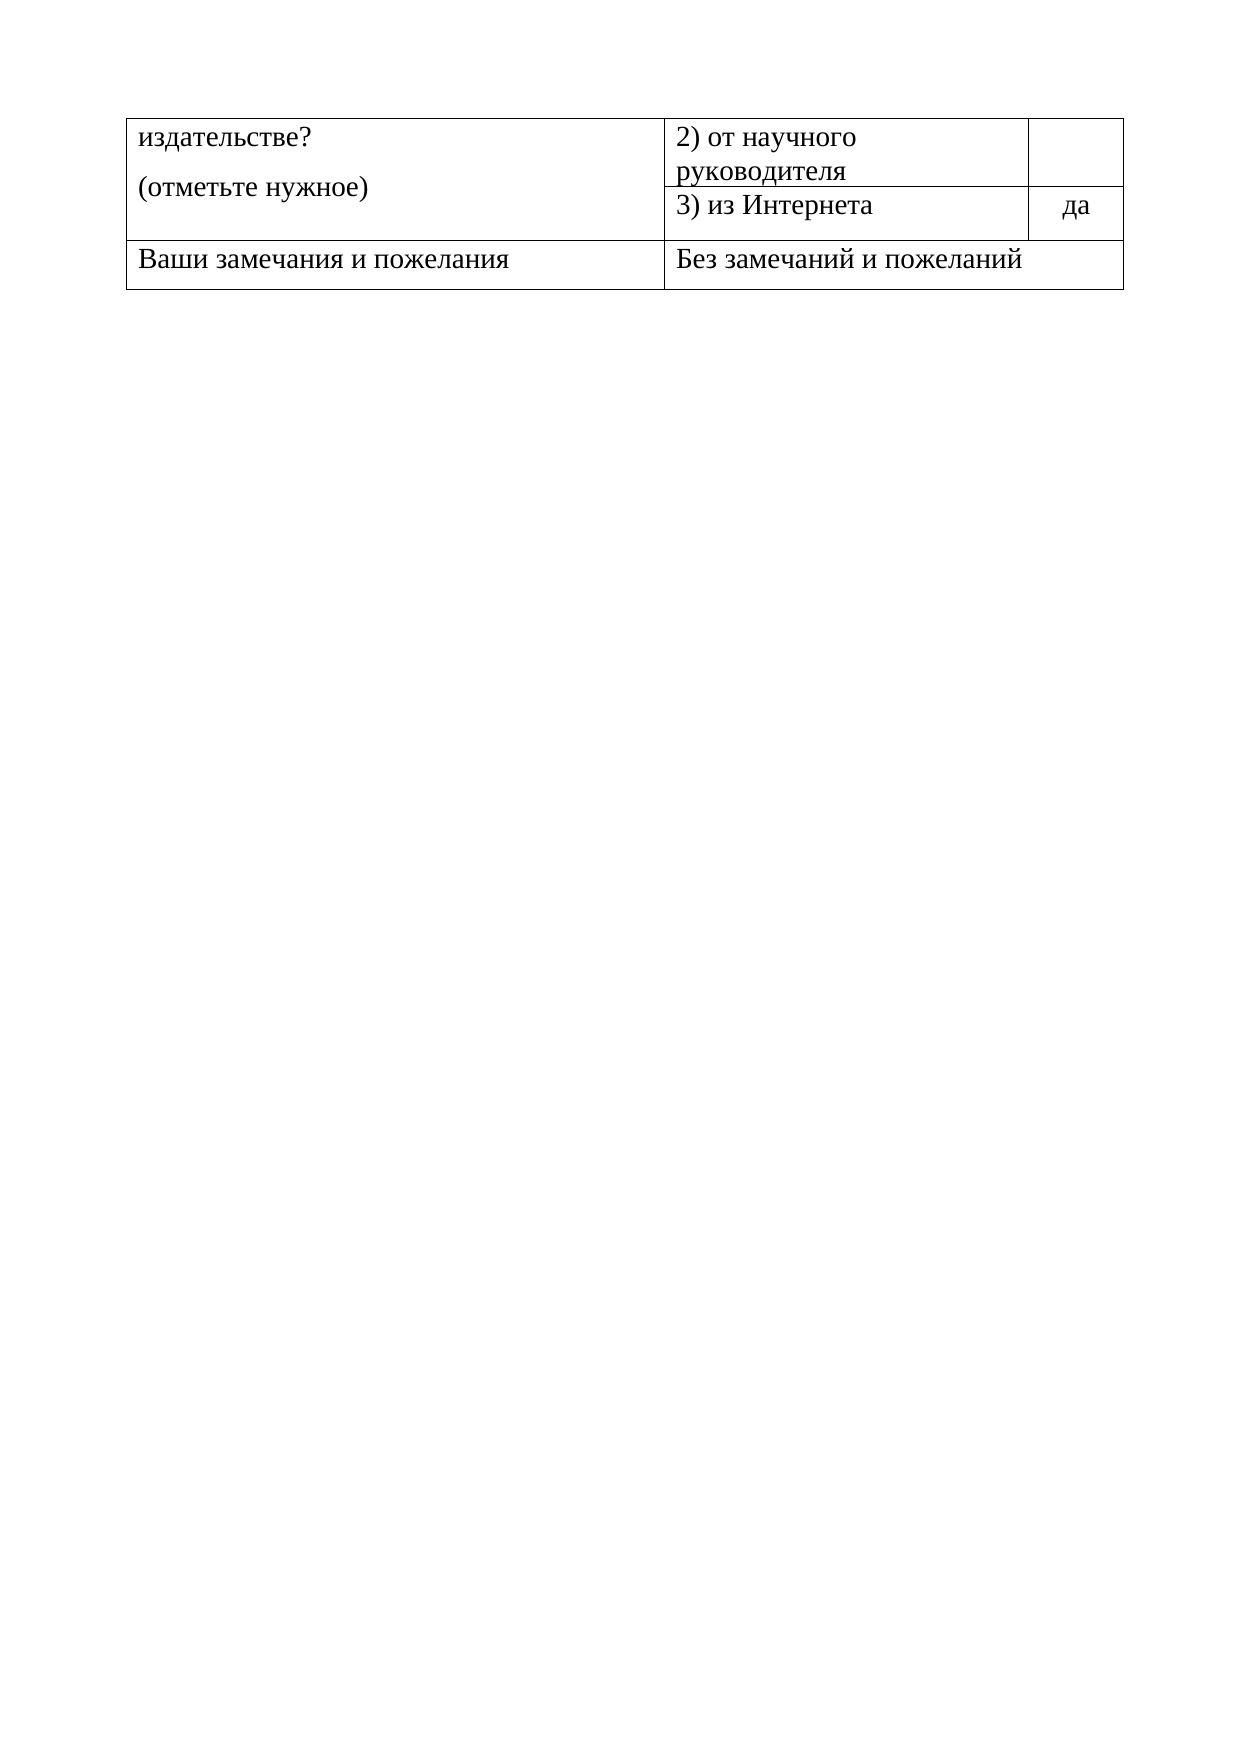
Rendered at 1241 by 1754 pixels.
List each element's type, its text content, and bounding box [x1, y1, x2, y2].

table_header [127, 119, 664, 240]
table_cell [1029, 119, 1123, 186]
table_cell Ваши замечания и пожелания [127, 241, 664, 289]
table_cell 3) из Интернета [665, 187, 1028, 240]
table_cell 2) от научного руководителя [665, 119, 1028, 186]
table_cell Без замечаний и пожеланий [665, 241, 1123, 289]
table_cell да [1029, 187, 1123, 240]
